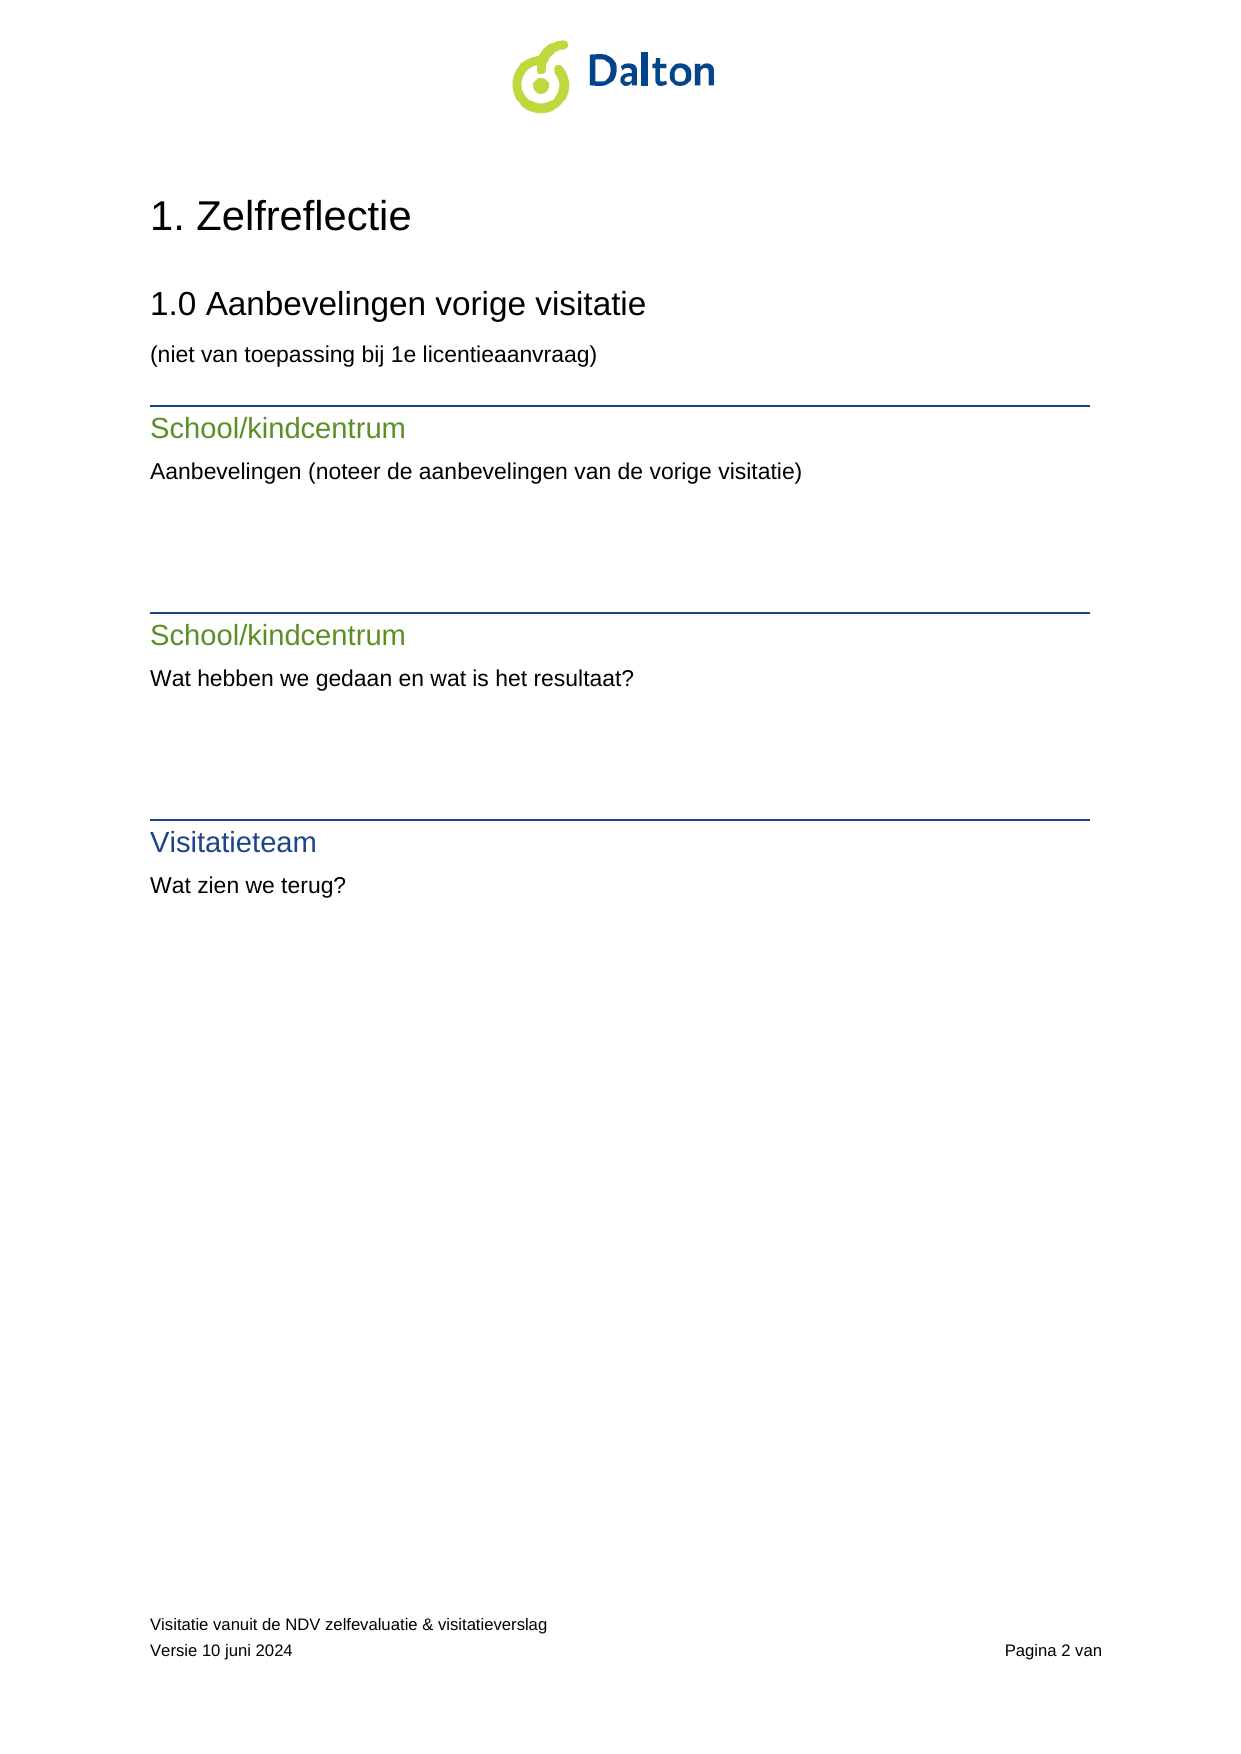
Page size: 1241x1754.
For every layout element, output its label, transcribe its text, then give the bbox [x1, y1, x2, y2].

text (niet van toepassing bij 1e licentieaanvraag) [150, 341, 1090, 367]
picture [503, 26, 726, 120]
text Wat hebben we gedaan en wat is het resultaat? [150, 665, 1090, 691]
subtitle 1. Zelfreflectie [150, 192, 1090, 239]
text Wat zien we terug? [150, 872, 1090, 898]
text Aanbevelingen (noteer de aanbevelingen van de vorige visitatie) [150, 458, 1090, 484]
subtitle School/kindcentrum [150, 614, 1090, 652]
subtitle Visitatieteam [150, 821, 1090, 859]
subtitle School/kindcentrum [150, 407, 1090, 444]
subtitle 1.0 Aanbevelingen vorige visitatie [150, 284, 1090, 323]
